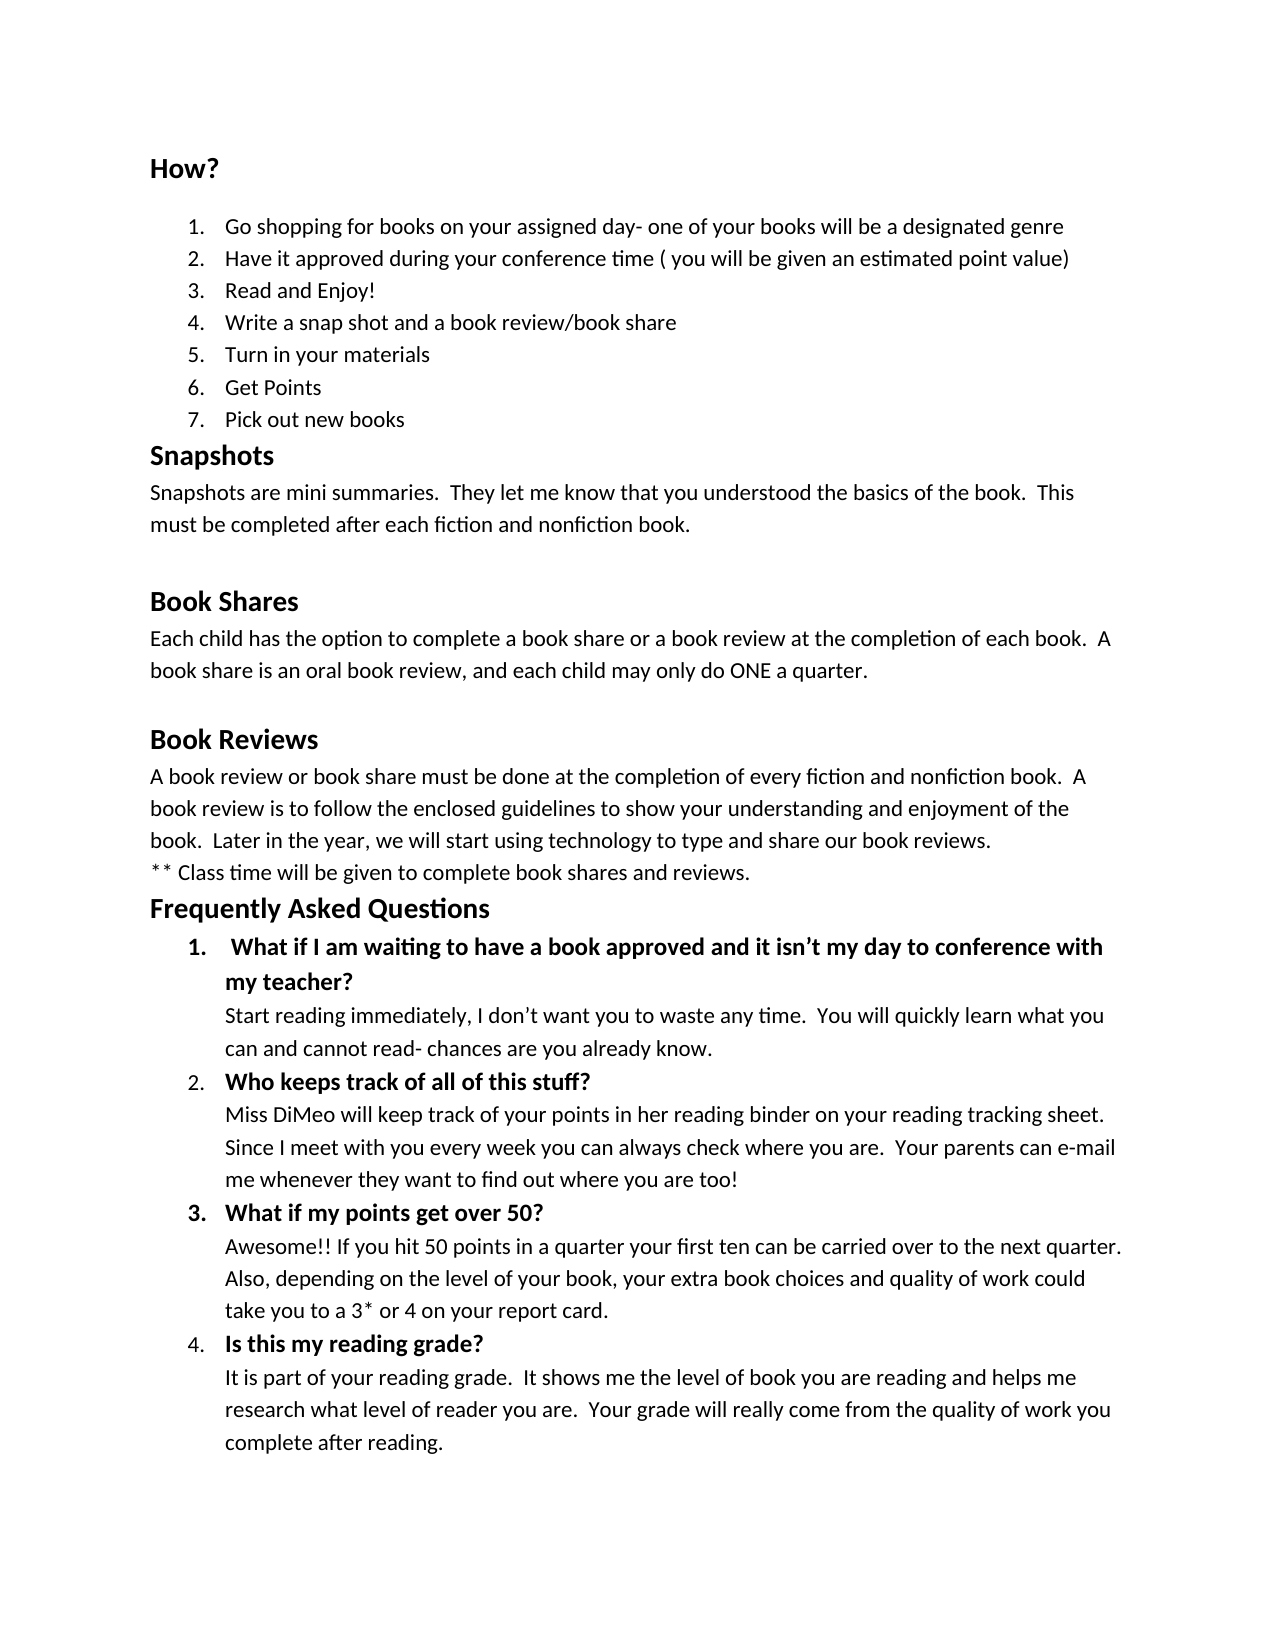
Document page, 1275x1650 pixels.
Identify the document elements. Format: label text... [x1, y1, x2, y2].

list Who keeps track of all of this stuff? Miss DiMeo will keep track of your points in her reading binder on your reading tracking sheet. Since I meet with you every week you can always check where you are. Your parents can e-mail me whenever they want to find out where you are too! [187, 1066, 1125, 1193]
list Read and Enjoy! [187, 276, 1125, 304]
list Get Points [187, 373, 1125, 401]
list Snapshots [150, 437, 1125, 473]
list Snapshots are mini summaries. They let me know that you understood the basics of the book. This must be completed after each fiction and nonfiction book. [150, 478, 1125, 538]
list Is this my reading grade? It is part of your reading grade. It shows me the level of book you are reading and helps me research what level of reader you are. Your grade will really come from the quality of work you complete after reading. [187, 1329, 1125, 1488]
list Have it approved during your conference time ( you will be given an estimated point value) [187, 244, 1125, 272]
list Turn in your materials [187, 341, 1125, 368]
list Go shopping for books on your assigned day- one of your books will be a designated genre [187, 212, 1125, 240]
list What if my points get over 50? [187, 1197, 1125, 1228]
list Each child has the option to complete a book share or a book review at the completion of each book. A book share is an oral book review, and each child may only do ONE a quarter. [150, 624, 1125, 684]
list Start reading immediately, I don’t want you to waste any time. You will quickly learn what you can and cannot read- chances are you already know. [225, 1001, 1125, 1062]
list Write a snap shot and a book review/book share [187, 308, 1125, 336]
list Pick out new books [187, 405, 1125, 433]
list Book Shares [150, 583, 1125, 619]
list Awesome!! If you hit 50 points in a quarter your first ten can be carried over to the next quarter. Also, depending on the level of your book, your extra book choices and quality of work could take you to a 3* or 4 on your report card. [225, 1232, 1125, 1324]
list A book review or book share must be done at the completion of every fiction and nonfiction book. A book review is to follow the enclosed guidelines to show your understanding and enjoyment of the book. Later in the year, we will start using technology to type and share our book reviews. ** Class time will be given to complete book shares and reviews. [150, 762, 1125, 886]
text How? [150, 150, 1125, 186]
list Book Reviews [150, 721, 1125, 756]
list Frequently Asked Questions [150, 891, 1125, 926]
list What if I am waiting to have a book approved and it isn’t my day to conference with my teacher? [187, 931, 1125, 997]
